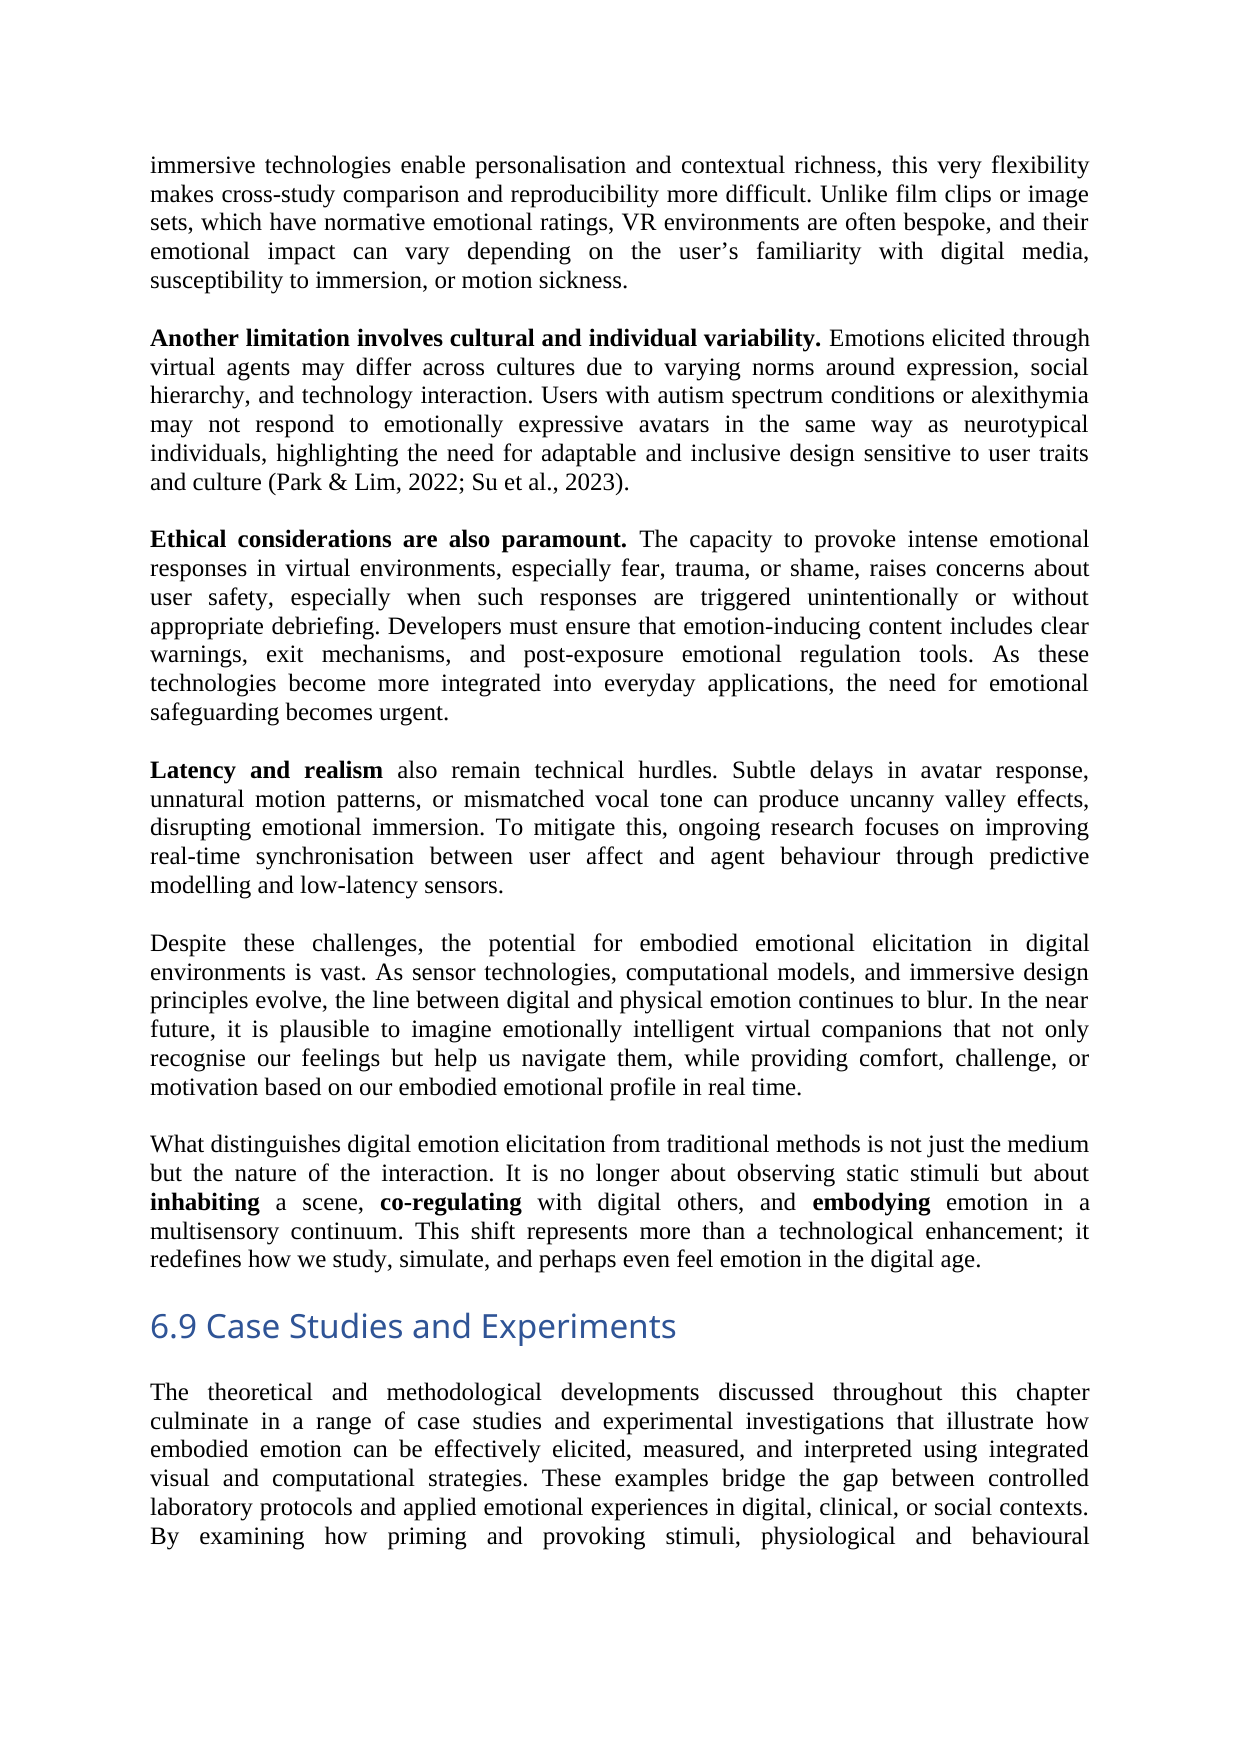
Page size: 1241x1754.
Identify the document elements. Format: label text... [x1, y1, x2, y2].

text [150, 150, 1090, 294]
text Ethical considerations are also paramount. The capacity to provoke intense emotional responses in virtual environments, especially fear, trauma, or shame, raises concerns about user safety, especially when such responses are triggered unintentionally or without appropriate debriefing. Developers must ensure that emotion-inducing content includes clear warnings, exit mechanisms, and post-exposure emotional regulation tools. As these technologies become more integrated into everyday applications, the need for emotional safeguarding becomes urgent. [150, 524, 1090, 726]
text 6.9 Case Studies and Experiments [150, 1302, 1090, 1348]
text Another limitation involves cultural and individual variability. Emotions elicited through virtual agents may differ across cultures due to varying norms around expression, social hierarchy, and technology interaction. Users with autism spectrum conditions or alexithymia may not respond to emotionally expressive avatars in the same way as neurotypical individuals, highlighting the need for adaptable and inclusive design sensitive to user traits and culture (Park & Lim, 2022; Su et al., 2023). [150, 323, 1090, 495]
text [150, 1377, 1090, 1549]
text Despite these challenges, the potential for embodied emotional elicitation in digital environments is vast. As sensor technologies, computational models, and immersive design principles evolve, the line between digital and physical emotion continues to blur. In the near future, it is plausible to imagine emotionally intelligent virtual companions that not only recognise our feelings but help us navigate them, while providing comfort, challenge, or motivation based on our embodied emotional profile in real time. [150, 928, 1090, 1100]
text What distinguishes digital emotion elicitation from traditional methods is not just the medium but the nature of the interaction. It is no longer about observing static stimuli but about inhabiting a scene, co-regulating with digital others, and embodying emotion in a multisensory continuum. This shift represents more than a technological enhancement; it redefines how we study, simulate, and perhaps even feel emotion in the digital age. [150, 1129, 1090, 1273]
text Latency and realism also remain technical hurdles. Subtle delays in avatar response, unnatural motion patterns, or mismatched vocal tone can produce uncanny valley effects, disrupting emotional immersion. To mitigate this, ongoing research focuses on improving real-time synchronisation between user affect and agent behaviour through predictive modelling and low-latency sensors. [150, 755, 1090, 899]
